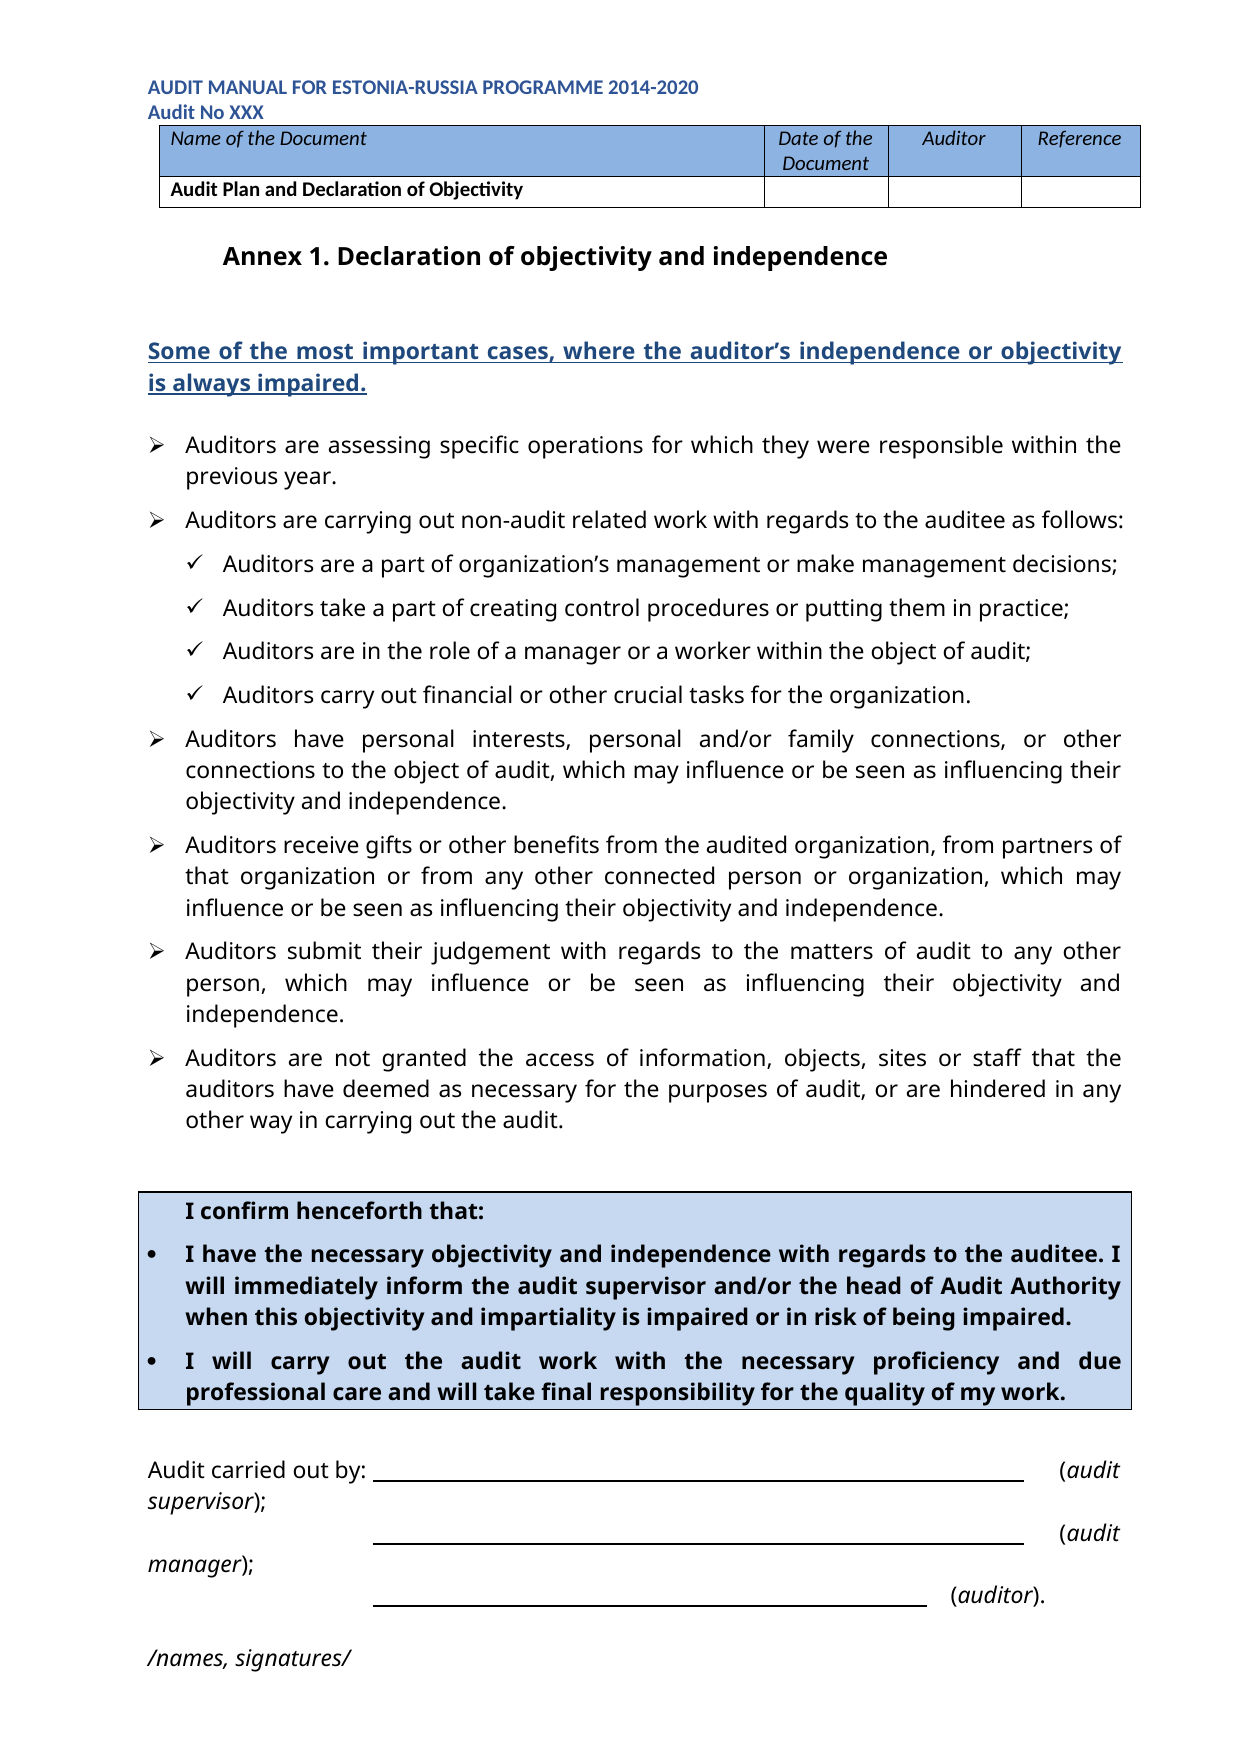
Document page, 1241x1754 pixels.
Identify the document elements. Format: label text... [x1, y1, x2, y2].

list Auditors are carrying out non-audit related work with regards to the auditee as follows: [148, 504, 1166, 535]
list Auditors take a part of creating control procedures or putting them in practice; [185, 591, 1181, 623]
subtitle I confirm henceforth that: [139, 1193, 1131, 1226]
list Auditors receive gifts or other benefits from the audited organization, from partners of that organization or from any other connected person or organization, which may influence or be seen as influencing their objectivity and independence. [148, 829, 1122, 923]
list Auditors are assessing specific operations for which they were responsible within the previous year. [148, 429, 1122, 491]
list Auditors are not granted the access of information, objects, sites or staff that the auditors have deemed as necessary for the purposes of audit, or are hindered in any other way in carrying out the audit. [148, 1041, 1122, 1135]
list Auditors have personal interests, personal and/or family connections, or other connections to the object of audit, which may influence or be seen as influencing their objectivity and independence. [148, 723, 1122, 816]
text Audit carried out by: (audit supervisor); [148, 1454, 1122, 1516]
subtitle I will carry out the audit work with the necessary proficiency and due professional care and will take final responsibility for the quality of my work. [139, 1341, 1131, 1409]
text (audit manager); [148, 1516, 1122, 1579]
subtitle Annex 1. Declaration of objectivity and independence [148, 239, 1122, 273]
text Some of the most important cases, where the auditor’s independence or objectivity is always impaired. [148, 335, 1122, 362]
text /names, signatures/ [148, 1641, 1122, 1673]
list Auditors carry out financial or other crucial tasks for the organization. [185, 679, 1181, 710]
text (auditor). [148, 1579, 1122, 1610]
subtitle I have the necessary objectivity and independence with regards to the auditee. I will immediately inform the audit supervisor and/or the head of Audit Authority when this objectivity and impartiality is impaired or in risk of being impaired. [139, 1235, 1131, 1332]
list Auditors are a part of organization’s management or make management decisions; [185, 548, 1181, 579]
text Some of the most important cases, where the auditor’s independence or objectivity is always impaired. [148, 363, 1122, 398]
list Auditors are in the role of a manager or a worker within the object of audit; [185, 635, 1181, 666]
list Auditors submit their judgement with regards to the matters of audit to any other person, which may influence or be seen as influencing their objectivity and independence. [148, 935, 1122, 1029]
